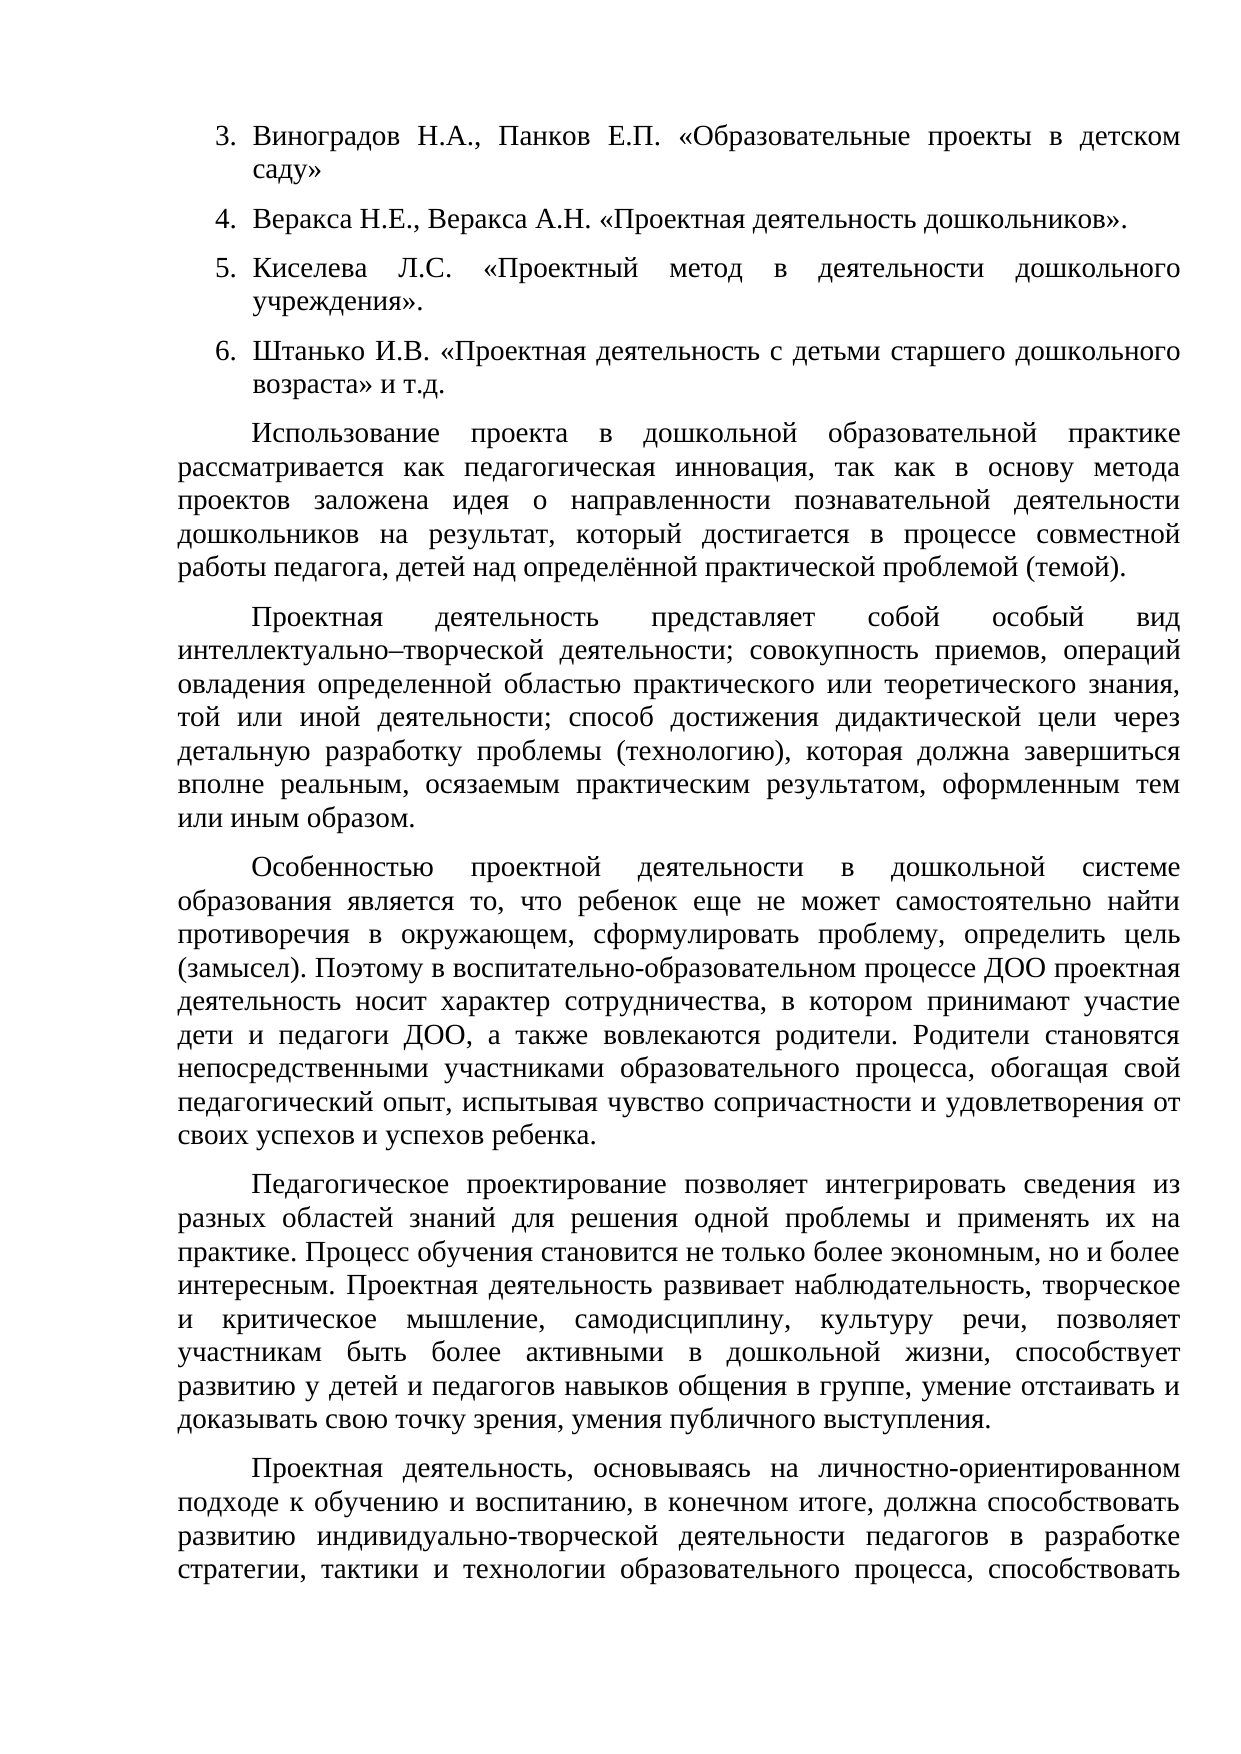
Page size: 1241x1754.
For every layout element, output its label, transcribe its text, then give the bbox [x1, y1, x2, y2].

list Киселева Л.С. «Проектный метод в деятельности дошкольного учреждения». [215, 250, 1181, 317]
text Проектная деятельность представляет собой особый вид интеллектуально–творческой деятельности; совокупность приемов, операций овладения определенной областью практического или теоретического знания, той или иной деятельности; способ достижения дидактической цели через детальную разработку проблемы (технологию), которая должна завершиться вполне реальным, осязаемым практическим результатом, оформленным тем или иным образом. [177, 599, 1181, 833]
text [177, 1451, 1181, 1585]
list Веракса Н.Е., Веракса А.Н. «Проектная деятельность дошкольников». [215, 201, 1181, 234]
text Педагогическое проектирование позволяет интегрировать сведения из разных областей знаний для решения одной проблемы и применять их на практике. Процесс обучения становится не только более экономным, но и более интересным. Проектная деятельность развивает наблюдательность, творческое и критическое мышление, самодисциплину, культуру речи, позволяет участникам быть более активными в дошкольной жизни, способствует развитию у детей и педагогов навыков общения в группе, умение отстаивать и доказывать свою точку зрения, умения публичного выступления. [177, 1167, 1181, 1435]
text Особенностью проектной деятельности в дошкольной системе образования является то, что ребенок еще не может самостоятельно найти противоречия в окружающем, сформулировать проблему, определить цель (замысел). Поэтому в воспитательно-образовательном процессе ДОО проектная деятельность носит характер сотрудничества, в котором принимают участие дети и педагоги ДОО, а также вовлекаются родители. Родители становятся непосредственными участниками образовательного процесса, обогащая свой педагогический опыт, испытывая чувство сопричастности и удовлетворения от своих успехов и успехов ребенка. [177, 849, 1181, 1151]
list Виноградов Н.А., Панков Е.П. «Образовательные проекты в детском саду» [215, 118, 1181, 185]
list Штанько И.В. «Проектная деятельность с детьми старшего дошкольного возраста» и т.д. [215, 333, 1181, 400]
text Использование проекта в дошкольной образовательной практике рассматривается как педагогическая инновация, так как в основу метода проектов заложена идея о направленности познавательной деятельности дошкольников на результат, который достигается в процессе совместной работы педагога, детей над определённой практической проблемой (темой). [177, 415, 1181, 583]
